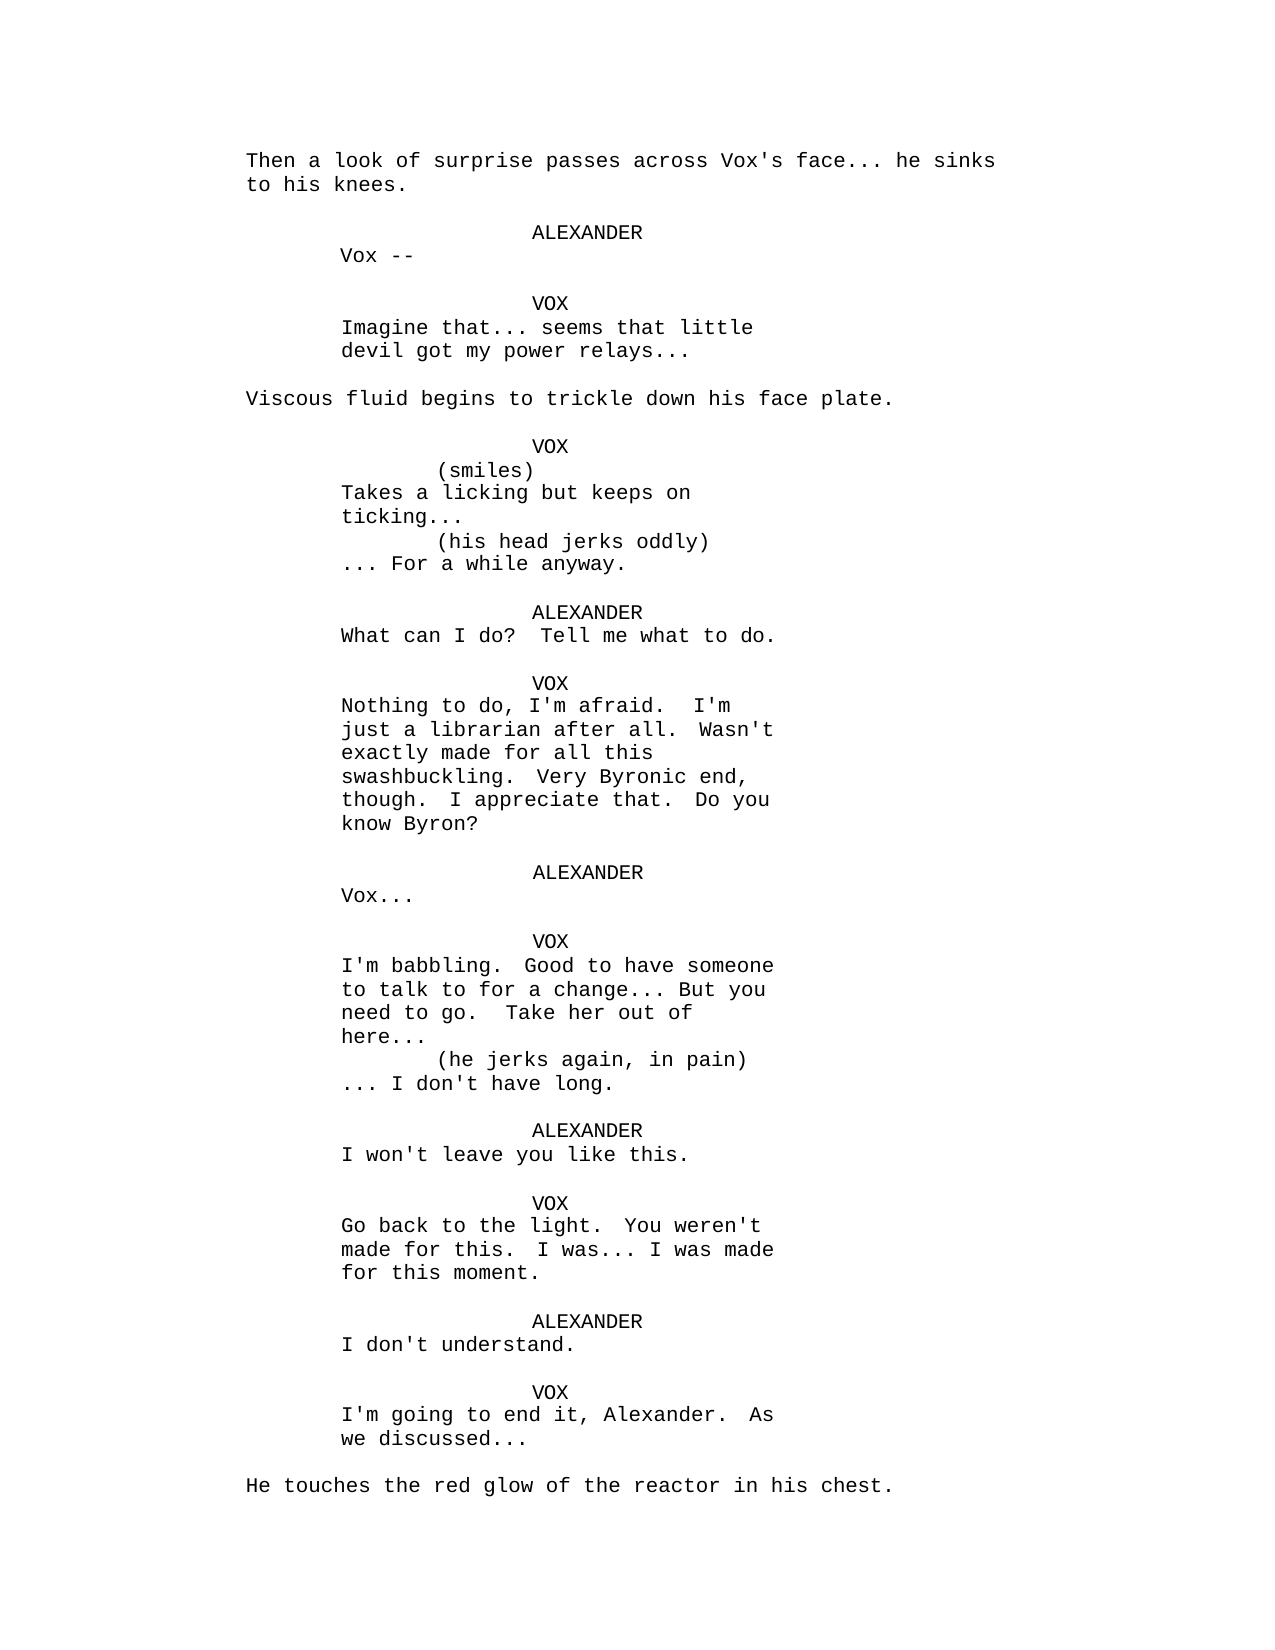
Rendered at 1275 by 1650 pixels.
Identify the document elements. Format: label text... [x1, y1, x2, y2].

subtitle ALEXANDER [532, 1309, 1096, 1333]
text Viscous fluid begins to trickle down his face plate. [246, 388, 1096, 411]
subtitle VOX [532, 671, 1096, 695]
text He touches the red glow of the reactor in his chest. [246, 1475, 1096, 1498]
text (he jerks again, in pain) [436, 1049, 1096, 1073]
text ... I don't have long. [341, 1073, 1096, 1097]
text Nothing to do, I'm afraid. I'm just a librarian after all. Wasn't exactly made for all this swashbuckling. Very Byronic end, though. I appreciate that. Do you know Byron? [341, 695, 778, 837]
text I won't leave you like this. [341, 1144, 1096, 1168]
text Then a look of surprise passes across Vox's face... he sinks to his knees. [246, 150, 1001, 198]
text What can I do? Tell me what to do. [341, 624, 1096, 648]
text ... For a while anyway. [341, 553, 1096, 577]
text Vox -- [177, 245, 416, 269]
text I'm going to end it, Alexander. As we discussed... [341, 1404, 778, 1451]
subtitle VOX [532, 1380, 1096, 1404]
subtitle ALEXANDER [246, 860, 931, 884]
subtitle ALEXANDER [532, 222, 1096, 246]
subtitle VOX [219, 931, 882, 955]
subtitle VOX [532, 1191, 1096, 1215]
text Vox... [341, 884, 1096, 907]
subtitle ALEXANDER [532, 601, 1096, 624]
text I'm babbling. Good to have someone to talk to for a change... But you need to go. Take her out of here... [341, 955, 778, 1049]
text (smiles) [436, 459, 1096, 482]
text Imagine that... seems that little devil got my power relays... [341, 317, 778, 364]
text Go back to the light. You weren't made for this. I was... I was made for this moment. [341, 1215, 778, 1286]
text I don't understand. [341, 1333, 1096, 1357]
text VOX [532, 293, 1096, 317]
subtitle VOX [532, 435, 1096, 459]
text Takes a licking but keeps on ticking... [341, 482, 778, 530]
subtitle ALEXANDER [532, 1120, 1096, 1144]
text (his head jerks oddly) [436, 530, 1096, 553]
